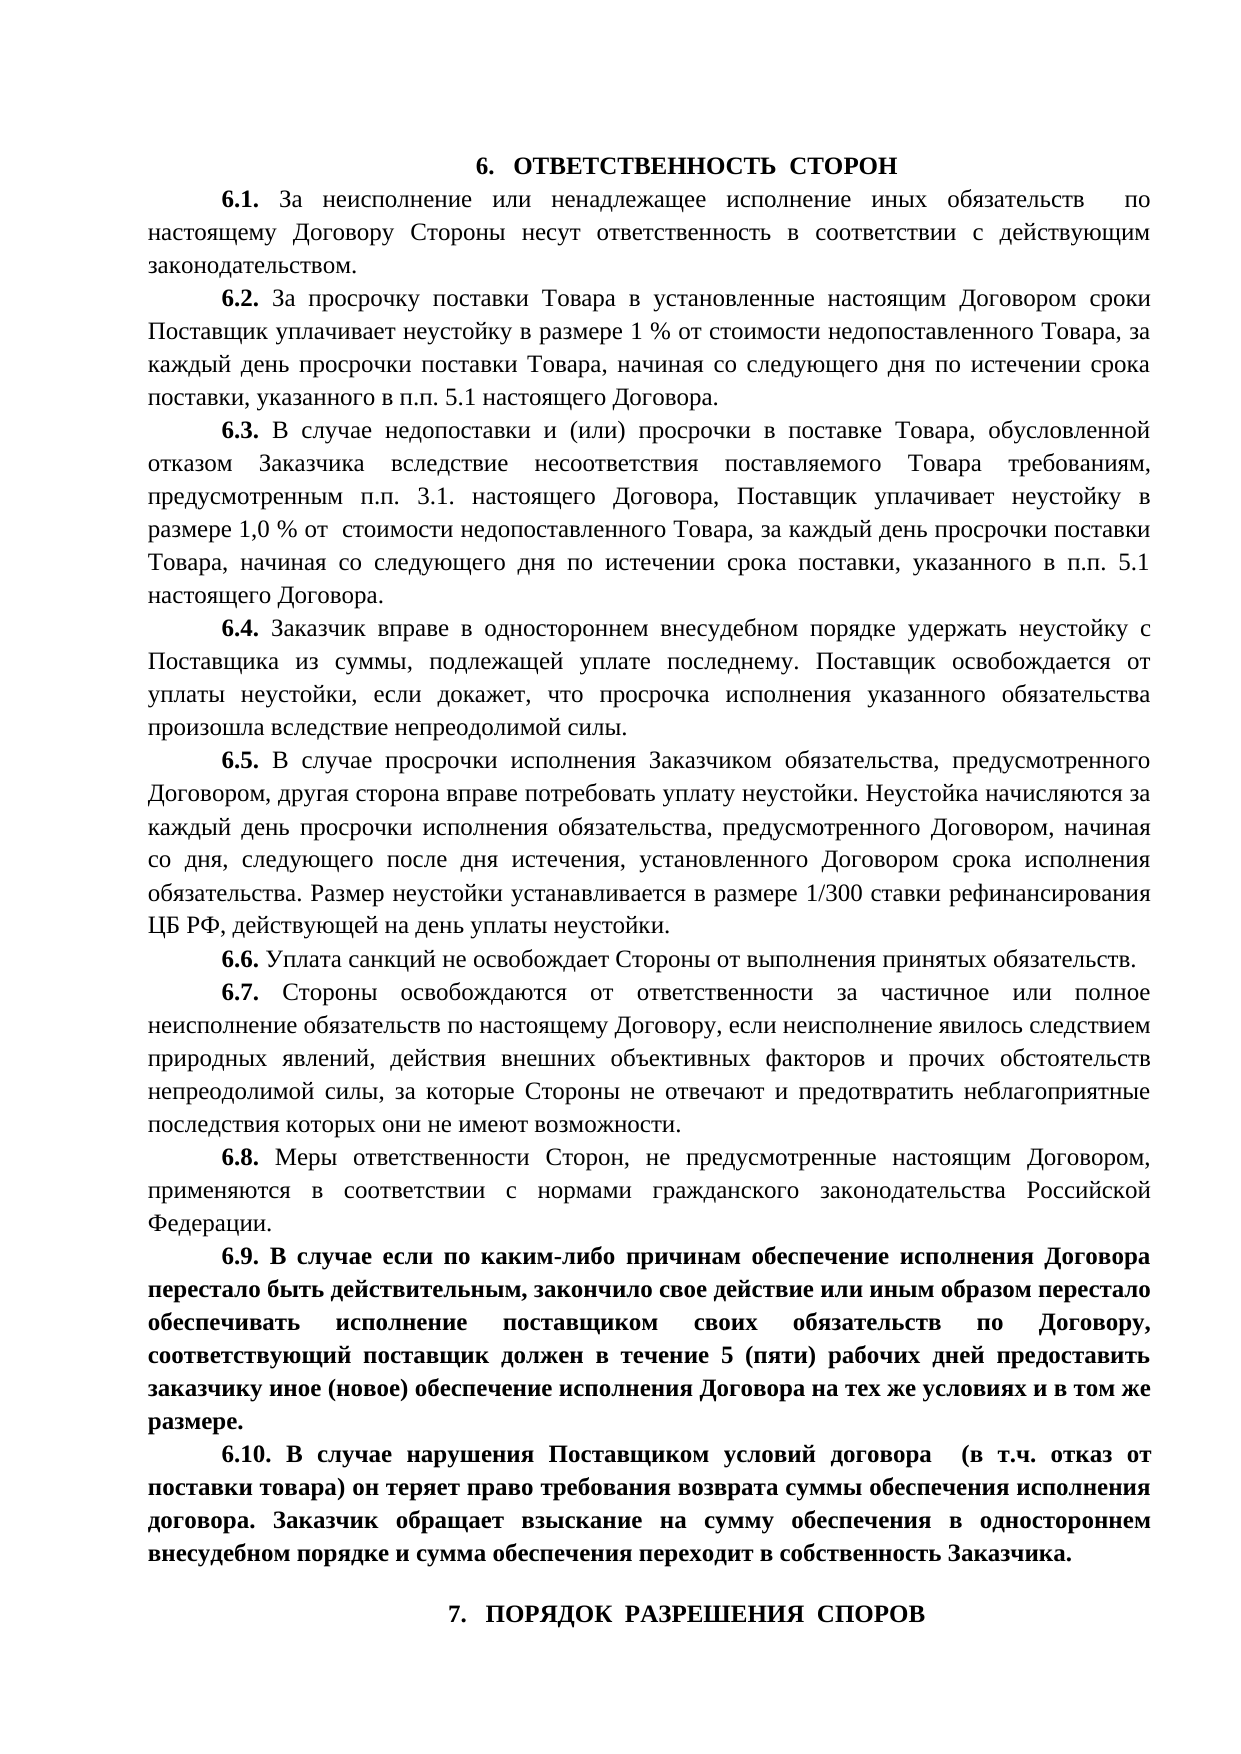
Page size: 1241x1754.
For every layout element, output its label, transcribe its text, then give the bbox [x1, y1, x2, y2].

text 6.8. Меры ответственности Сторон, не предусмотренные настоящим Договором, применяются в соответствии с нормами гражданского законодательства Российской Федерации. [148, 1142, 1152, 1237]
text 6.10. В случае нарушения Поставщиком условий договора (в т.ч. отказ от поставки товара) он теряет право требования возврата суммы обеспечения исполнения договора. Заказчик обращает взыскание на сумму обеспечения в одностороннем внесудебном порядке и сумма обеспечения переходит в собственность Заказчика. [148, 1439, 1152, 1567]
list ОТВЕТСТВЕННОСТЬ СТОРОН [221, 151, 1152, 180]
text 6.6. Уплата санкций не освобождает Стороны от выполнения принятых обязательств. [148, 944, 1152, 972]
list ПОРЯДОК РАЗРЕШЕНИЯ СПОРОВ [221, 1599, 1152, 1628]
text 6.1. За неисполнение или ненадлежащее исполнение иных обязательств по настоящему Договору Стороны несут ответственность в соответствии с действующим законодательством. [148, 184, 1152, 279]
text 6.7. Стороны освобождаются от ответственности за частичное или полное неисполнение обязательств по настоящему Договору, если неисполнение явилось следствием природных явлений, действия внешних объективных факторов и прочих обстоятельств непреодолимой силы, за которые Стороны не отвечают и предотвратить неблагоприятные последствия которых они не имеют возможности. [148, 977, 1152, 1137]
text 6.4. Заказчик вправе в одностороннем внесудебном порядке удержать неустойку с Поставщика из суммы, подлежащей уплате последнему. Поставщик освобождается от уплаты неустойки, если докажет, что просрочка исполнения указанного обязательства произошла вследствие непреодолимой силы. [148, 613, 1152, 741]
text 6.5. В случае просрочки исполнения Заказчиком обязательства, предусмотренного Договором, другая сторона вправе потребовать уплату неустойки. Неустойка начисляются за каждый день просрочки исполнения обязательства, предусмотренного Договором, начиная со дня, следующего после дня истечения, установленного Договором срока исполнения обязательства. Размер неустойки устанавливается в размере 1/300 ставки рефинансирования ЦБ РФ, действующей на день уплаты неустойки. [148, 746, 1152, 939]
text 6.9. В случае если по каким-либо причинам обеспечение исполнения Договора перестало быть действительным, закончило свое действие или иным образом перестало обеспечивать исполнение поставщиком своих обязательств по Договору, соответствующий поставщик должен в течение 5 (пяти) рабочих дней предоставить заказчику иное (новое) обеспечение исполнения Договора на тех же условиях и в том же размере. [148, 1241, 1152, 1435]
text 6.2. За просрочку поставки Товара в установленные настоящим Договором сроки Поставщик уплачивает неустойку в размере 1 % от стоимости недопоставленного Товара, за каждый день просрочки поставки Товара, начиная со следующего дня по истечении срока поставки, указанного в п.п. 5.1 настоящего Договора. [148, 283, 1152, 411]
text 6.3. В случае недопоставки и (или) просрочки в поставке Товара, обусловленной отказом Заказчика вследствие несоответствия поставляемого Товара требованиям, предусмотренным п.п. 3.1. настоящего Договора, Поставщик уплачивает неустойку в размере 1,0 % от стоимости недопоставленного Товара, за каждый день просрочки поставки Товара, начиная со следующего дня по истечении срока поставки, указанного в п.п. 5.1 настоящего Договора. [148, 415, 1152, 609]
